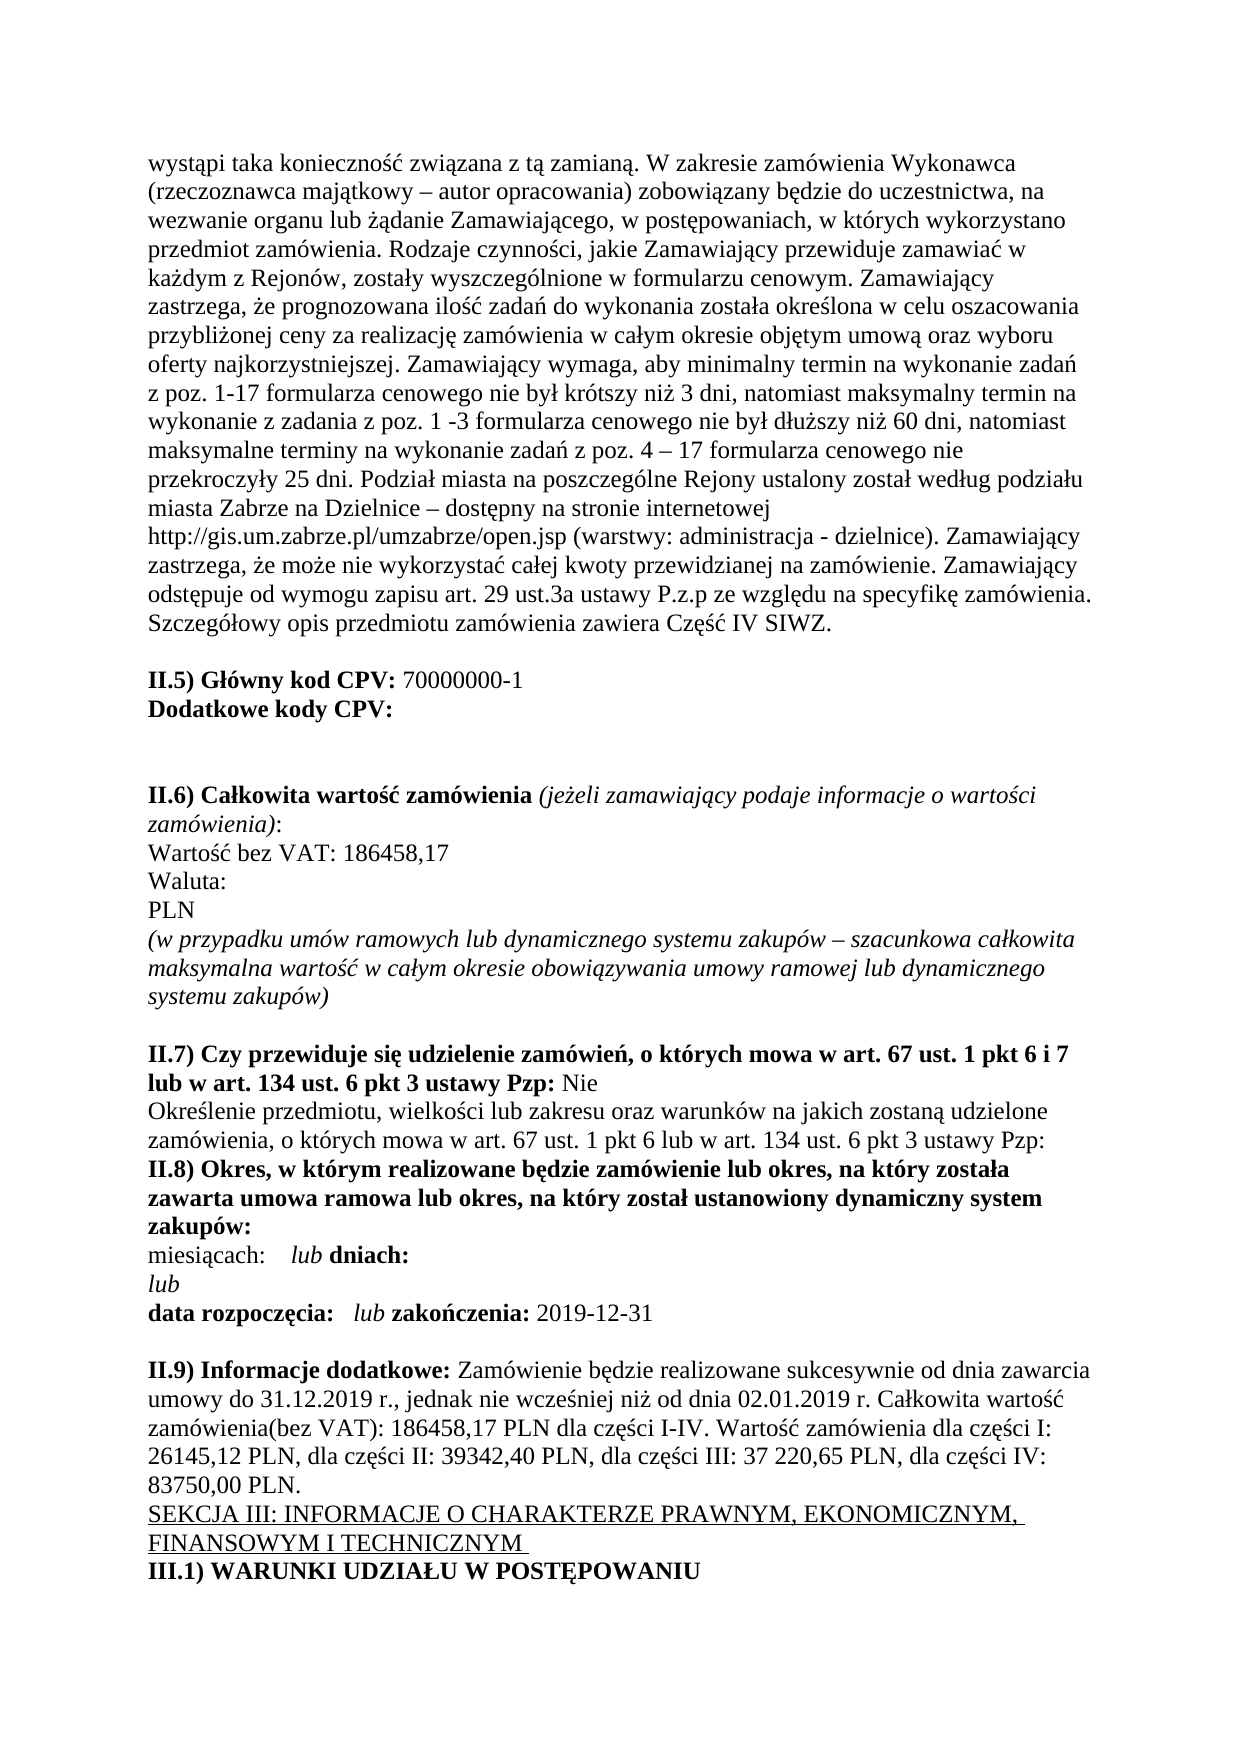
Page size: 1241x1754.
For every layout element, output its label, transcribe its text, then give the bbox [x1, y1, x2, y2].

text SEKCJA III: INFORMACJE O CHARAKTERZE PRAWNYM, EKONOMICZNYM, FINANSOWYM I TECHNICZNYM [148, 1499, 1093, 1556]
text III.1) WARUNKI UDZIAŁU W POSTĘPOWANIU [148, 1556, 1093, 1585]
text PLN (w przypadku umów ramowych lub dynamicznego systemu zakupów – szacunkowa całkowita maksymalna wartość w całym okresie obowiązywania umowy ramowej lub dynamicznego systemu zakupów) [148, 895, 1093, 1010]
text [148, 148, 1093, 895]
text II.7) Czy przewiduje się udzielenie zamówień, o których mowa w art. 67 ust. 1 pkt 6 i 7 lub w art. 134 ust. 6 pkt 3 ustawy Pzp: Nie Określenie przedmiotu, wielkości lub zakresu oraz warunków na jakich zostaną udzielone zamówienia, o których mowa w art. 67 ust. 1 pkt 6 lub w art. 134 ust. 6 pkt 3 ustawy Pzp: II.8) Okres, w którym realizowane będzie zamówienie lub okres, na który została zawarta umowa ramowa lub okres, na który został ustanowiony dynamiczny system zakupów: miesiącach: lub dniach: lub data rozpoczęcia: lub zakończenia: 2019-12-31 II.9) Informacje dodatkowe: Zamówienie będzie realizowane sukcesywnie od dnia zawarcia umowy do 31.12.2019 r., jednak nie wcześniej niż od dnia 02.01.2019 r. Całkowita wartość zamówienia(bez VAT): 186458,17 PLN dla części I-IV. Wartość zamówienia dla części I: 26145,12 PLN, dla części II: 39342,40 PLN, dla części III: 37 220,65 PLN, dla części IV: 83750,00 PLN. [148, 1010, 1093, 1499]
